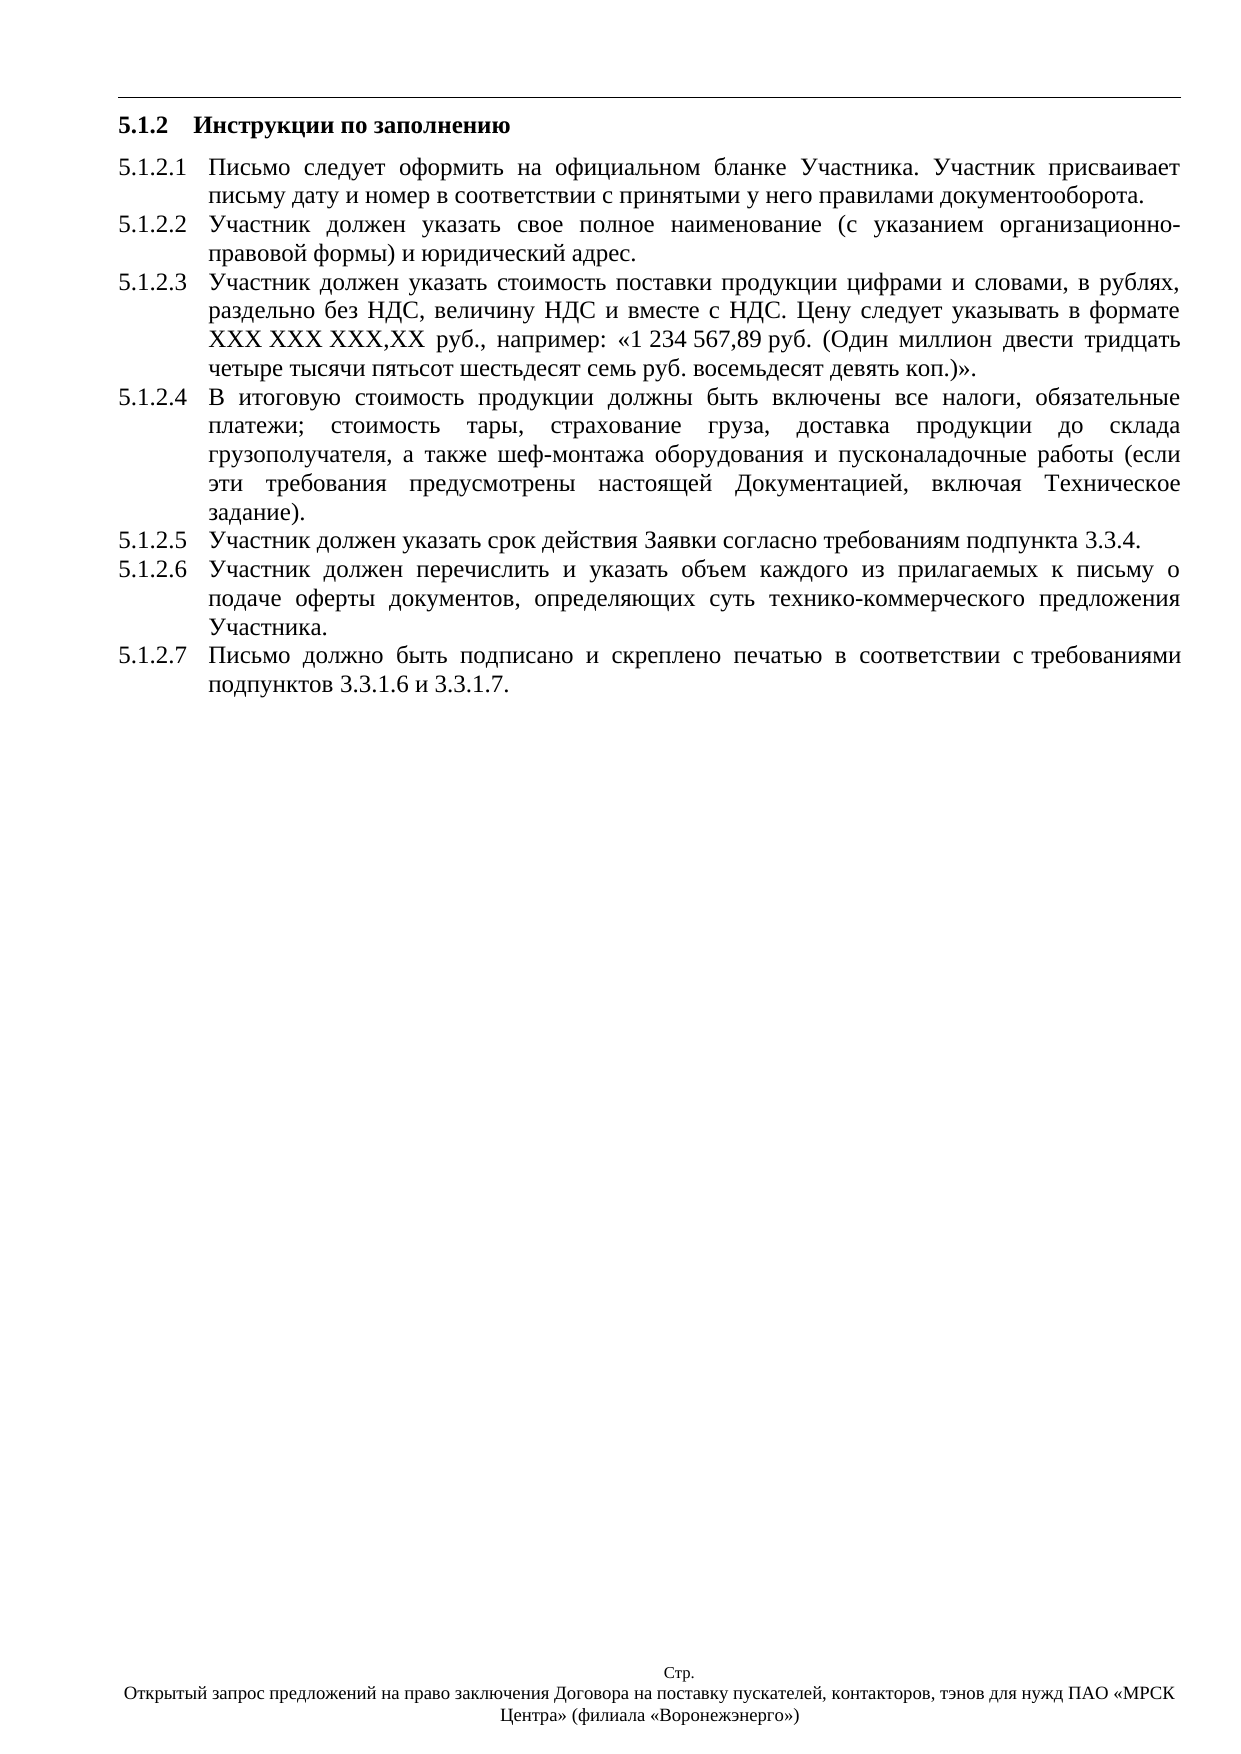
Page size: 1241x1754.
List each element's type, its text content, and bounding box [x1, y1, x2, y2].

list Участник должен указать свое полное наименование (с указанием организационно-правовой формы) и юридический адрес. [118, 209, 1181, 267]
list Участник должен перечислить и указать объем каждого из прилагаемых к письму о подаче оферты документов, определяющих суть технико-коммерческого предложения Участника. [118, 554, 1181, 641]
list Участник должен указать срок действия Заявки согласно требованиям подпункта 3.3.4. [118, 526, 1181, 554]
list Письмо должно быть подписано и скреплено печатью в соответствии с требованиями подпунктов 3.3.1.6 и 3.3.1.7. [118, 641, 1181, 698]
subtitle Инструкции по заполнению [118, 111, 1181, 139]
list Участник должен указать стоимость поставки продукции цифрами и словами, в рублях, раздельно без НДС, величину НДС и вместе с НДС. Цену следует указывать в формате ХХХ ХХХ ХХХ,ХХ руб., например: «1 234 567,89 руб. (Один миллион двести тридцать четыре тысячи пятьсот шестьдесят семь руб. восемьдесят девять коп.)». [118, 267, 1181, 382]
list Письмо следует оформить на официальном бланке Участника. Участник присваивает письму дату и номер в соответствии с принятыми у него правилами документооборота. [118, 152, 1181, 209]
list В итоговую стоимость продукции должны быть включены все налоги, обязательные платежи; стоимость тары, страхование груза, доставка продукции до склада грузополучателя, а также шеф-монтажа оборудования и пусконаладочные работы (если эти требования предусмотрены настоящей Документацией, включая Техническое задание). [118, 382, 1181, 526]
